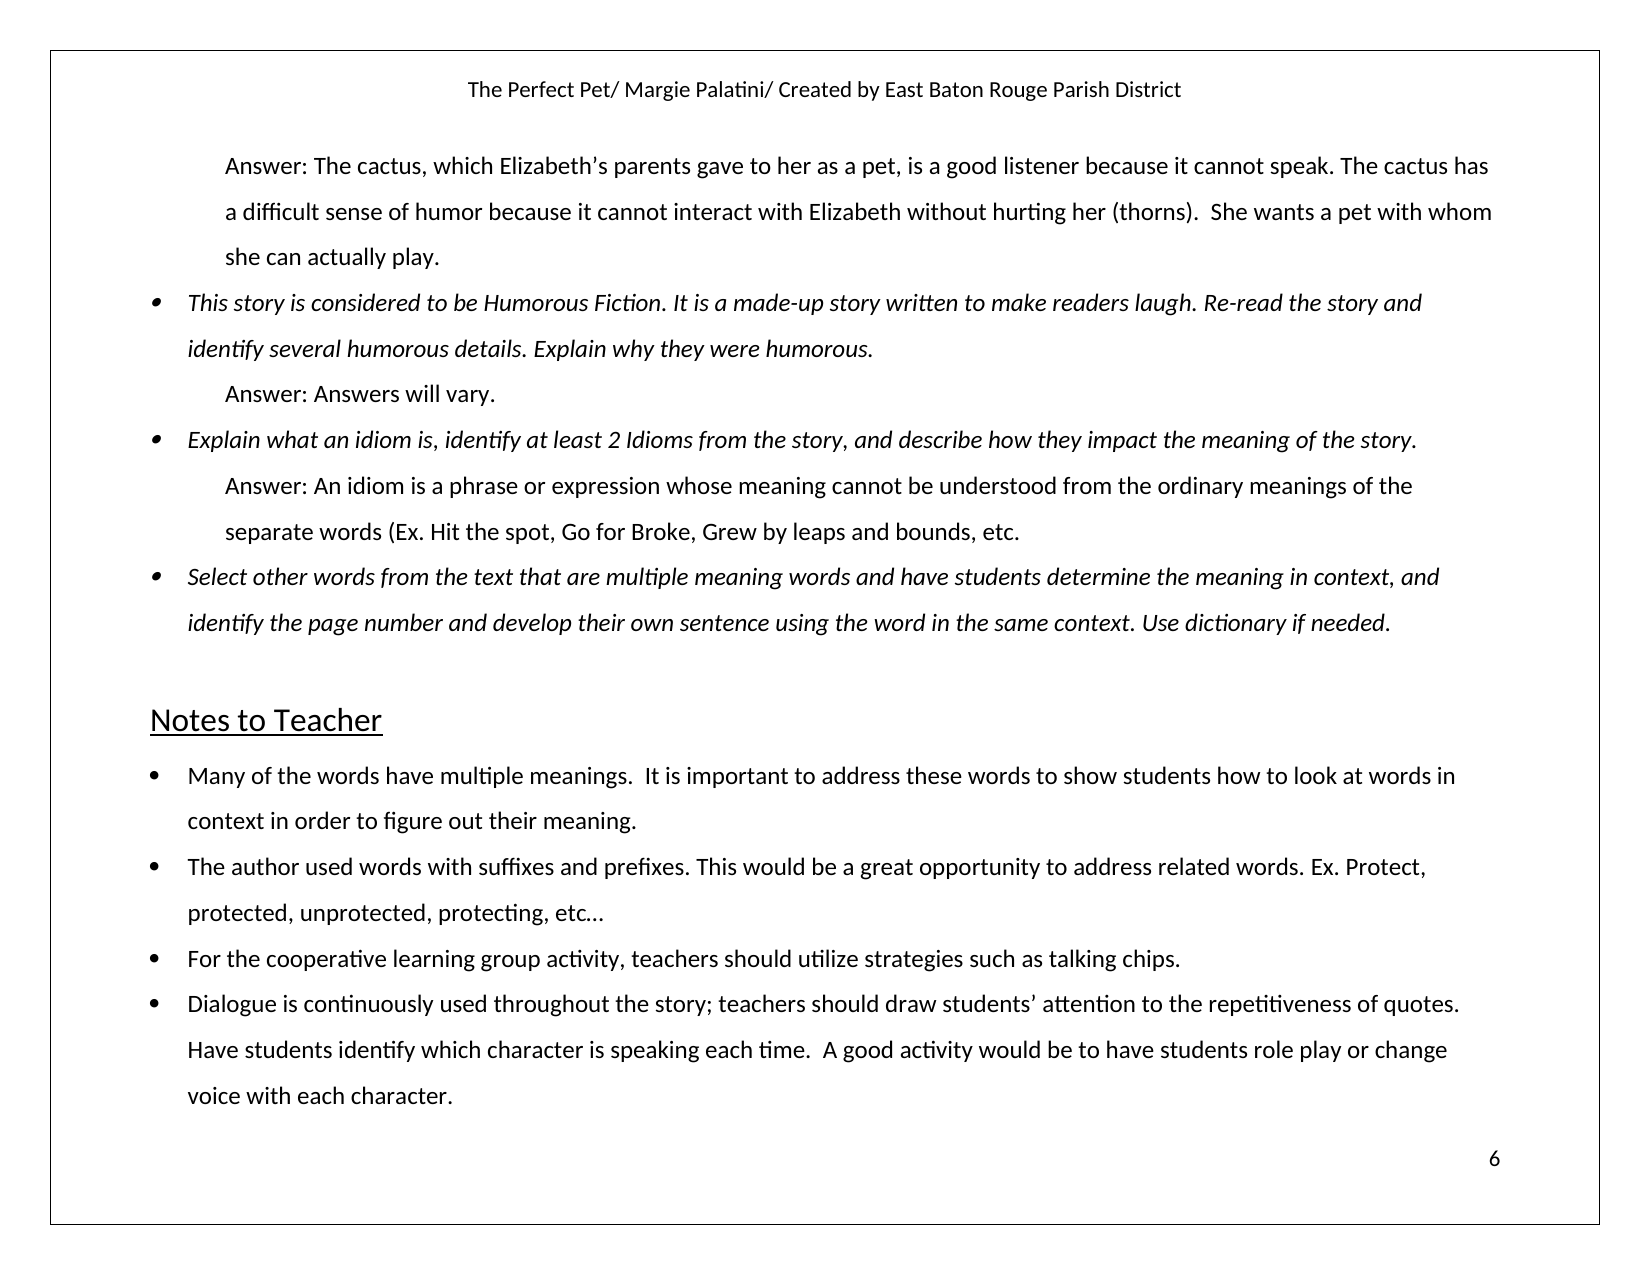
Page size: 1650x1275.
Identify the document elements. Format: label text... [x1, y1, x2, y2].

list For the cooperative learning group activity, teachers should utilize strategies such as talking chips. [150, 943, 1500, 973]
list Answer: An idiom is a phrase or expression whose meaning cannot be understood from the ordinary meanings of the separate words (Ex. Hit the spot, Go for Broke, Grew by leaps and bounds, etc. [225, 470, 1500, 546]
text Answer: Answers will vary. [187, 379, 1500, 409]
list Dialogue is continuously used throughout the story; teachers should draw students’ attention to the repetitiveness of quotes. Have students identify which character is speaking each time. A good activity would be to have students role play or change voice with each character. [150, 988, 1500, 1110]
list Many of the words have multiple meanings. It is important to address these words to show students how to look at words in context in order to figure out their meaning. [150, 760, 1500, 836]
list Select other words from the text that are multiple meaning words and have students determine the meaning in context, and identify the page number and develop their own sentence using the word in the same context. Use dictionary if needed. [150, 562, 1500, 638]
list The author used words with suffixes and prefixes. This would be a great opportunity to address related words. Ex. Protect, protected, unprotected, protecting, etc… [150, 851, 1500, 927]
list This story is considered to be Humorous Fiction. It is a made-up story written to make readers laugh. Re-read the story and identify several humorous details. Explain why they were humorous. [150, 287, 1500, 363]
list Explain what an idiom is, identify at least 2 Idioms from the story, and describe how they impact the meaning of the story. [150, 424, 1500, 455]
text Notes to Teacher [150, 699, 1500, 739]
text Answer: The cactus, which Elizabeth’s parents gave to her as a pet, is a good listener because it cannot speak. The cactus has a difficult sense of humor because it cannot interact with Elizabeth without hurting her (thorns). She wants a pet with whom she can actually play. [225, 150, 1500, 272]
